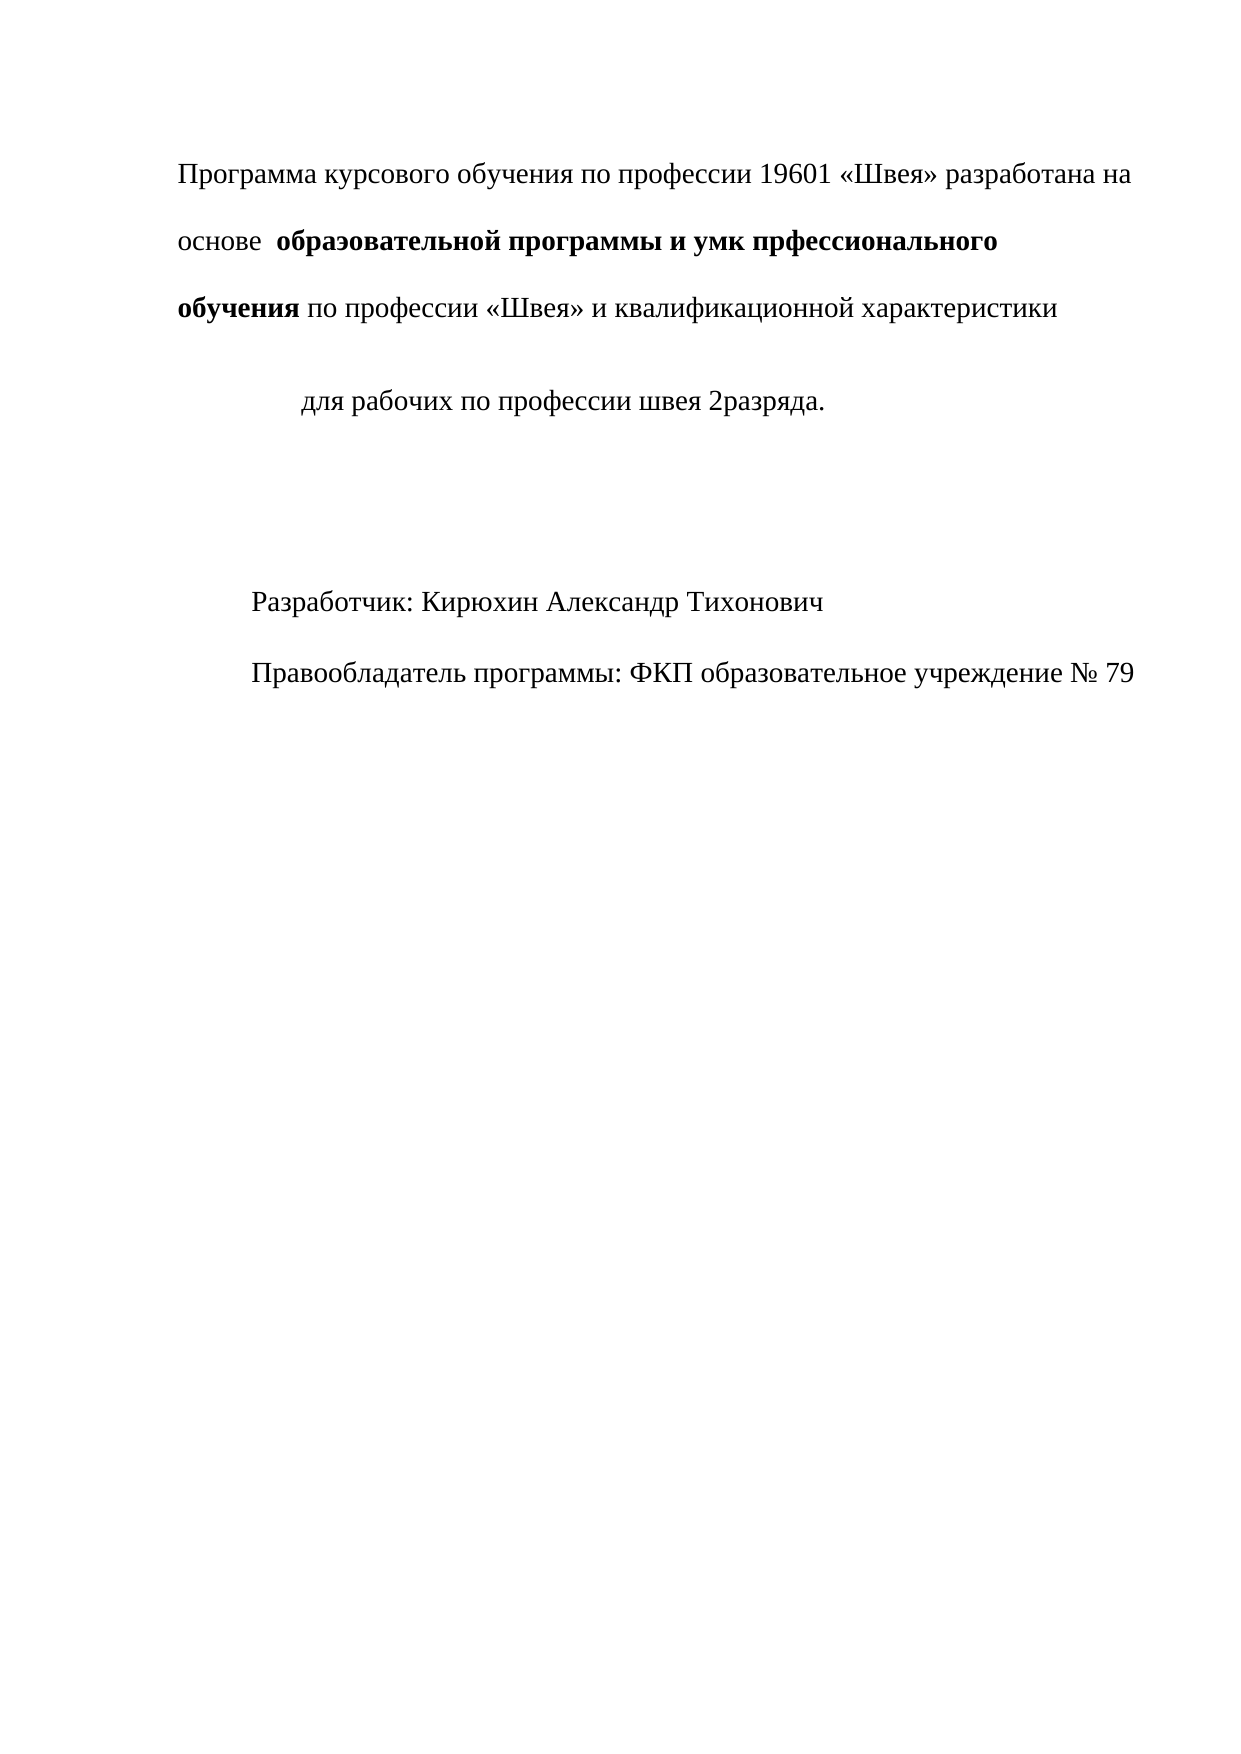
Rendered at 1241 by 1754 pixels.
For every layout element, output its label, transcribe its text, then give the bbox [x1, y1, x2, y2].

text Разработчик: Кирюхин Александр Тихонович [177, 584, 1152, 618]
text Правообладатель программы: ФКП образовательное учреждение № 79 [177, 656, 1152, 689]
subtitle Программа курсового обучения по профессии 19601 «Швея» разработана на [177, 156, 1152, 189]
subtitle обучения по профессии «Швея» и квалификационной характеристики [177, 290, 1152, 323]
text для рабочих по профессии швея 2разряда. [177, 383, 1152, 416]
subtitle основе обраэовательной программы и умк прфессионального [177, 223, 1152, 256]
